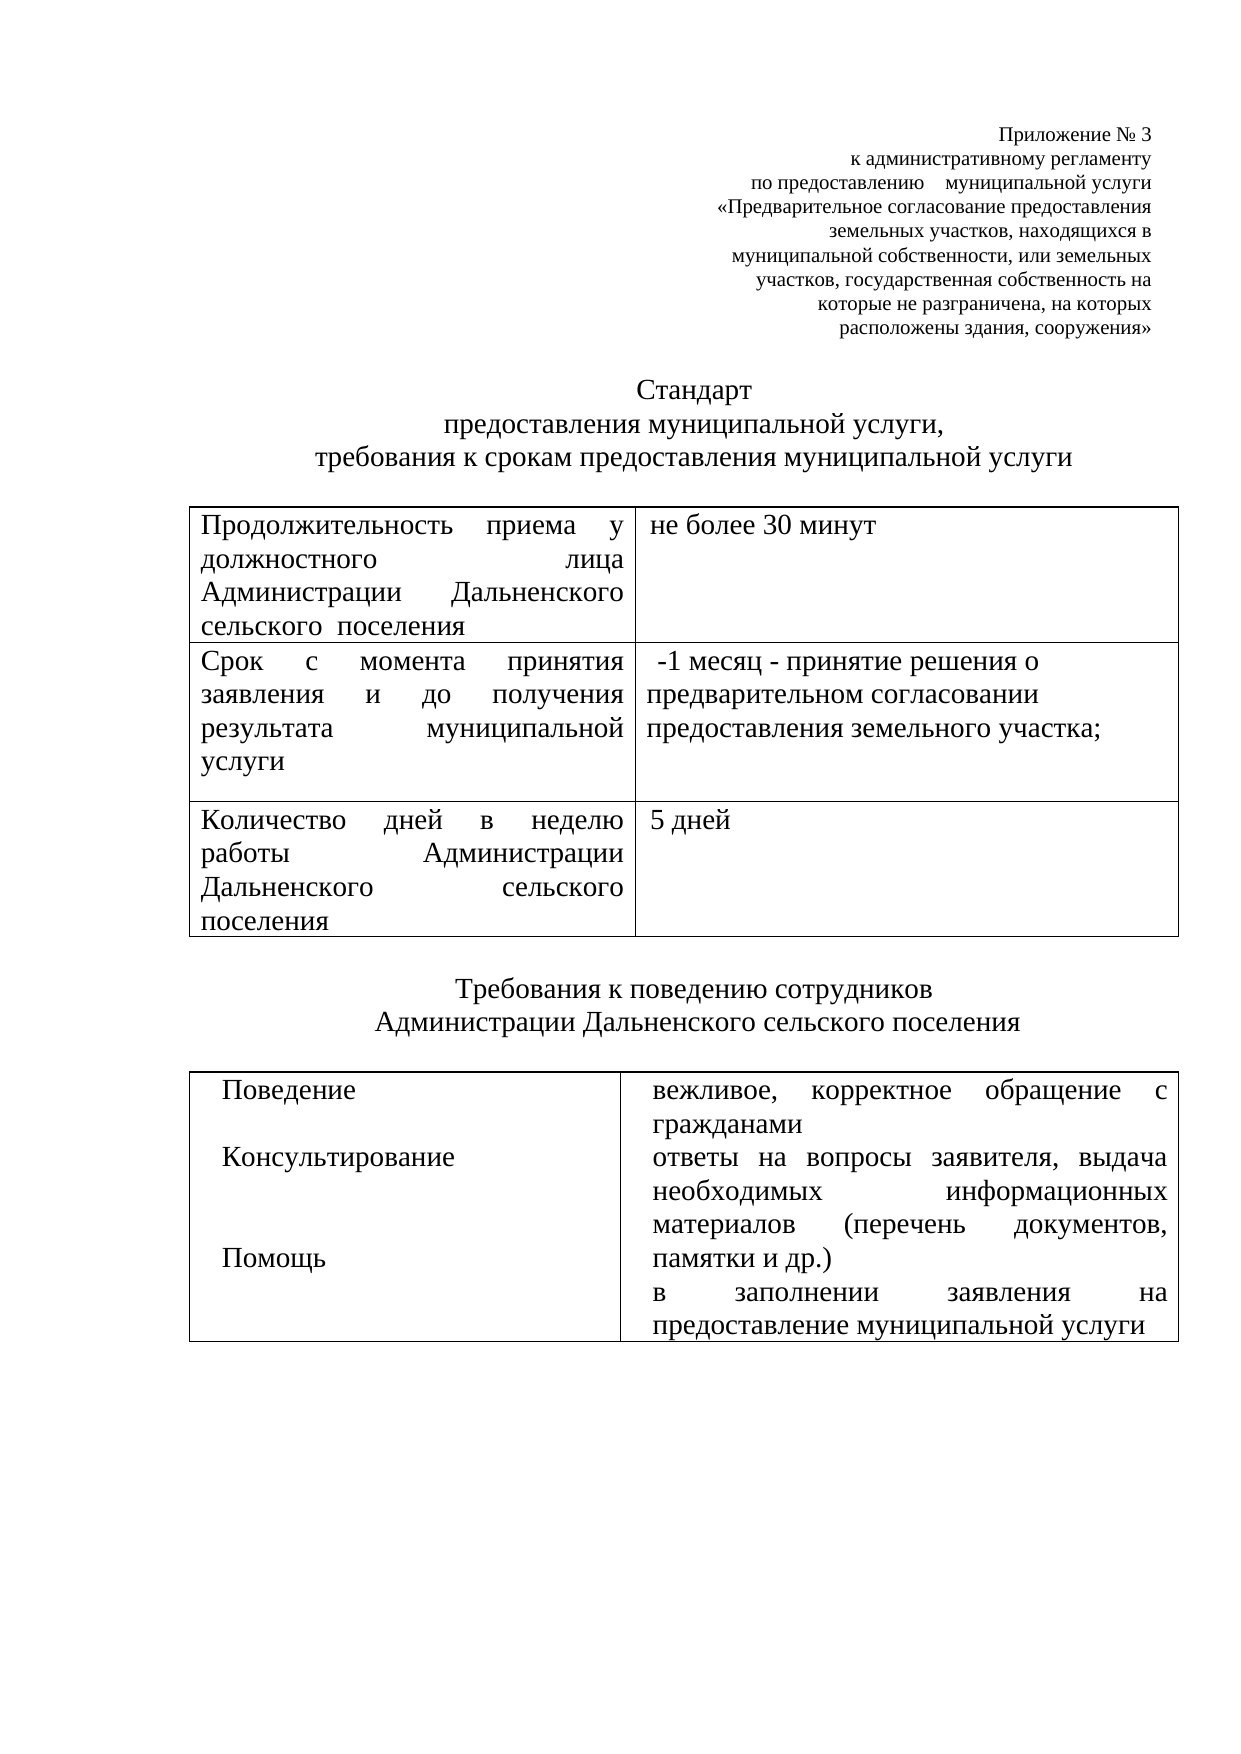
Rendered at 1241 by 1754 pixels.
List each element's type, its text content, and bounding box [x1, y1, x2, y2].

text Приложение № 3 [369, 122, 1152, 146]
text Администрации Дальненского сельского поселения [148, 1004, 1152, 1038]
text к административному регламенту [458, 146, 1152, 170]
table_header вежливое, корректное обращение с гражданами ответы на вопросы заявителя, выдача необходимых информационных материалов (перечень документов, памятки и др.) в заполнении заявления на предоставление муниципальной услуги [621, 1073, 1178, 1341]
text муниципальной собственности, или земельных [148, 242, 1152, 267]
table_header Поведение Консультирование Помощь [190, 1073, 620, 1341]
table_cell Количество дней в неделю работы Администрации Дальненского сельского поселения [190, 802, 635, 936]
table_header Продолжительность приема у должностного лица Администрации Дальненского сельского поселения [190, 508, 635, 642]
text Требования к поведению сотрудников [148, 971, 1152, 1004]
text предоставления муниципальной услуги, [148, 406, 1152, 439]
text требования к срокам предоставления муниципальной услуги [148, 439, 1152, 473]
text «Предварительное согласование предоставления [148, 194, 1152, 218]
table_cell -1 месяц - принятие решения о предварительном согласовании предоставления земельного участка; [636, 643, 1178, 801]
table_cell 5 дней [636, 802, 1178, 936]
text по предоставлению муниципальной услуги [458, 170, 1152, 194]
table_header не более 30 минут [636, 508, 1178, 642]
text земельных участков, находящихся в [148, 218, 1152, 242]
table_cell Срок с момента принятия заявления и до получения результата муниципальной услуги [190, 643, 635, 801]
text участков, государственная собственность на [148, 267, 1152, 291]
text Стандарт [148, 372, 1152, 406]
text расположены здания, сооружения» [148, 315, 1152, 339]
text которые не разграничена, на которых [148, 291, 1152, 315]
